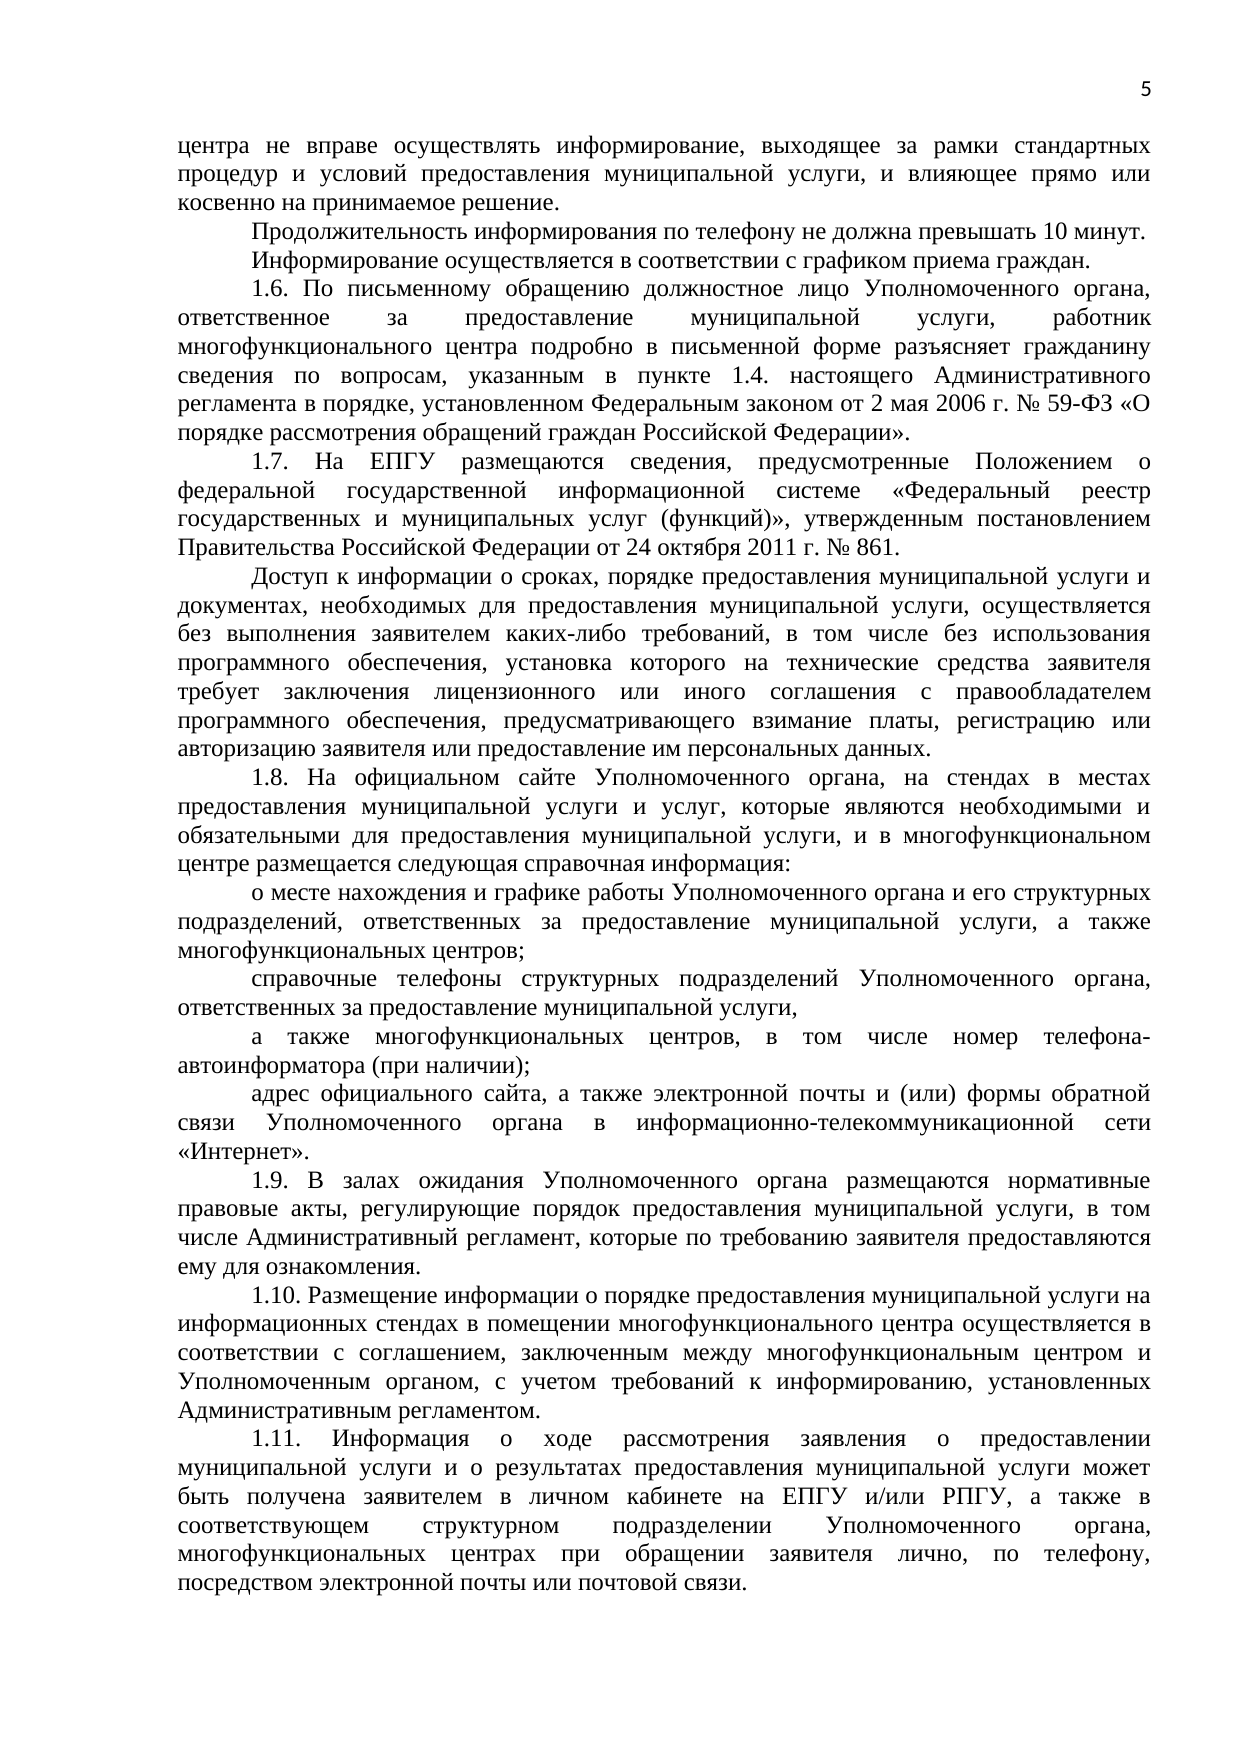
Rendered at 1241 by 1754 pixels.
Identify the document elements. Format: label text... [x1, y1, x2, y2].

text 1.10. Размещение информации о порядке предоставления муниципальной услуги на информационных стендах в помещении многофункционального центра осуществляется в соответствии с соглашением, заключенным между многофункциональным центром и Уполномоченным органом, с учетом требований к информированию, установленных Административным регламентом. [177, 1280, 1152, 1423]
text Доступ к информации о сроках, порядке предоставления муниципальной услуги и документах, необходимых для предоставления муниципальной услуги, осуществляется без выполнения заявителем каких-либо требований, в том числе без использования программного обеспечения, установка которого на технические средства заявителя требует заключения лицензионного или иного соглашения с правообладателем программного обеспечения, предусматривающего взимание платы, регистрацию или авторизацию заявителя или предоставление им персональных данных. [177, 561, 1152, 762]
text о месте нахождения и графике работы Уполномоченного органа и его структурных подразделений, ответственных за предоставление муниципальной услуги, а также многофункциональных центров; [177, 877, 1152, 963]
text 1.6. По письменному обращению должностное лицо Уполномоченного органа, ответственное за предоставление муниципальной услуги, работник многофункционального центра подробно в письменной форме разъясняет гражданину сведения по вопросам, указанным в пункте 1.4. настоящего Административного регламента в порядке, установленном Федеральным законом от 2 мая 2006 г. № 59-ФЗ «О порядке рассмотрения обращений граждан Российской Федерации». [177, 273, 1152, 446]
text Продолжительность информирования по телефону не должна превышать 10 минут. [177, 216, 1152, 245]
text 1.8. На официальном сайте Уполномоченного органа, на стендах в местах предоставления муниципальной услуги и услуг, которые являются необходимыми и обязательными для предоставления муниципальной услуги, и в многофункциональном центре размещается следующая справочная информация: [177, 762, 1152, 877]
text а также многофункциональных центров, в том числе номер телефона-автоинформатора (при наличии); [177, 1021, 1152, 1078]
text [177, 130, 1152, 216]
text адрес официального сайта, а также электронной почты и (или) формы обратной связи Уполномоченного органа в информационно-телекоммуникационной сети «Интернет». [177, 1078, 1152, 1165]
text 1.7. На ЕПГУ размещаются сведения, предусмотренные Положением о федеральной государственной информационной системе «Федеральный реестр государственных и муниципальных услуг (функций)», утвержденным постановлением Правительства Российской Федерации от 24 октября 2011 г. № 861. [177, 446, 1152, 561]
text справочные телефоны структурных подразделений Уполномоченного органа, ответственных за предоставление муниципальной услуги, [177, 963, 1152, 1021]
text 1.11. Информация о ходе рассмотрения заявления о предоставлении муниципальной услуги и о результатах предоставления муниципальной услуги может быть получена заявителем в личном кабинете на ЕПГУ и/или РПГУ, а также в соответствующем структурном подразделении Уполномоченного органа, многофункциональных центрах при обращении заявителя лично, по телефону, посредством электронной почты или почтовой связи. [177, 1423, 1152, 1596]
text 1.9. В залах ожидания Уполномоченного органа размещаются нормативные правовые акты, регулирующие порядок предоставления муниципальной услуги, в том числе Административный регламент, которые по требованию заявителя предоставляются ему для ознакомления. [177, 1165, 1152, 1280]
text Информирование осуществляется в соответствии с графиком приема граждан. [177, 245, 1152, 273]
